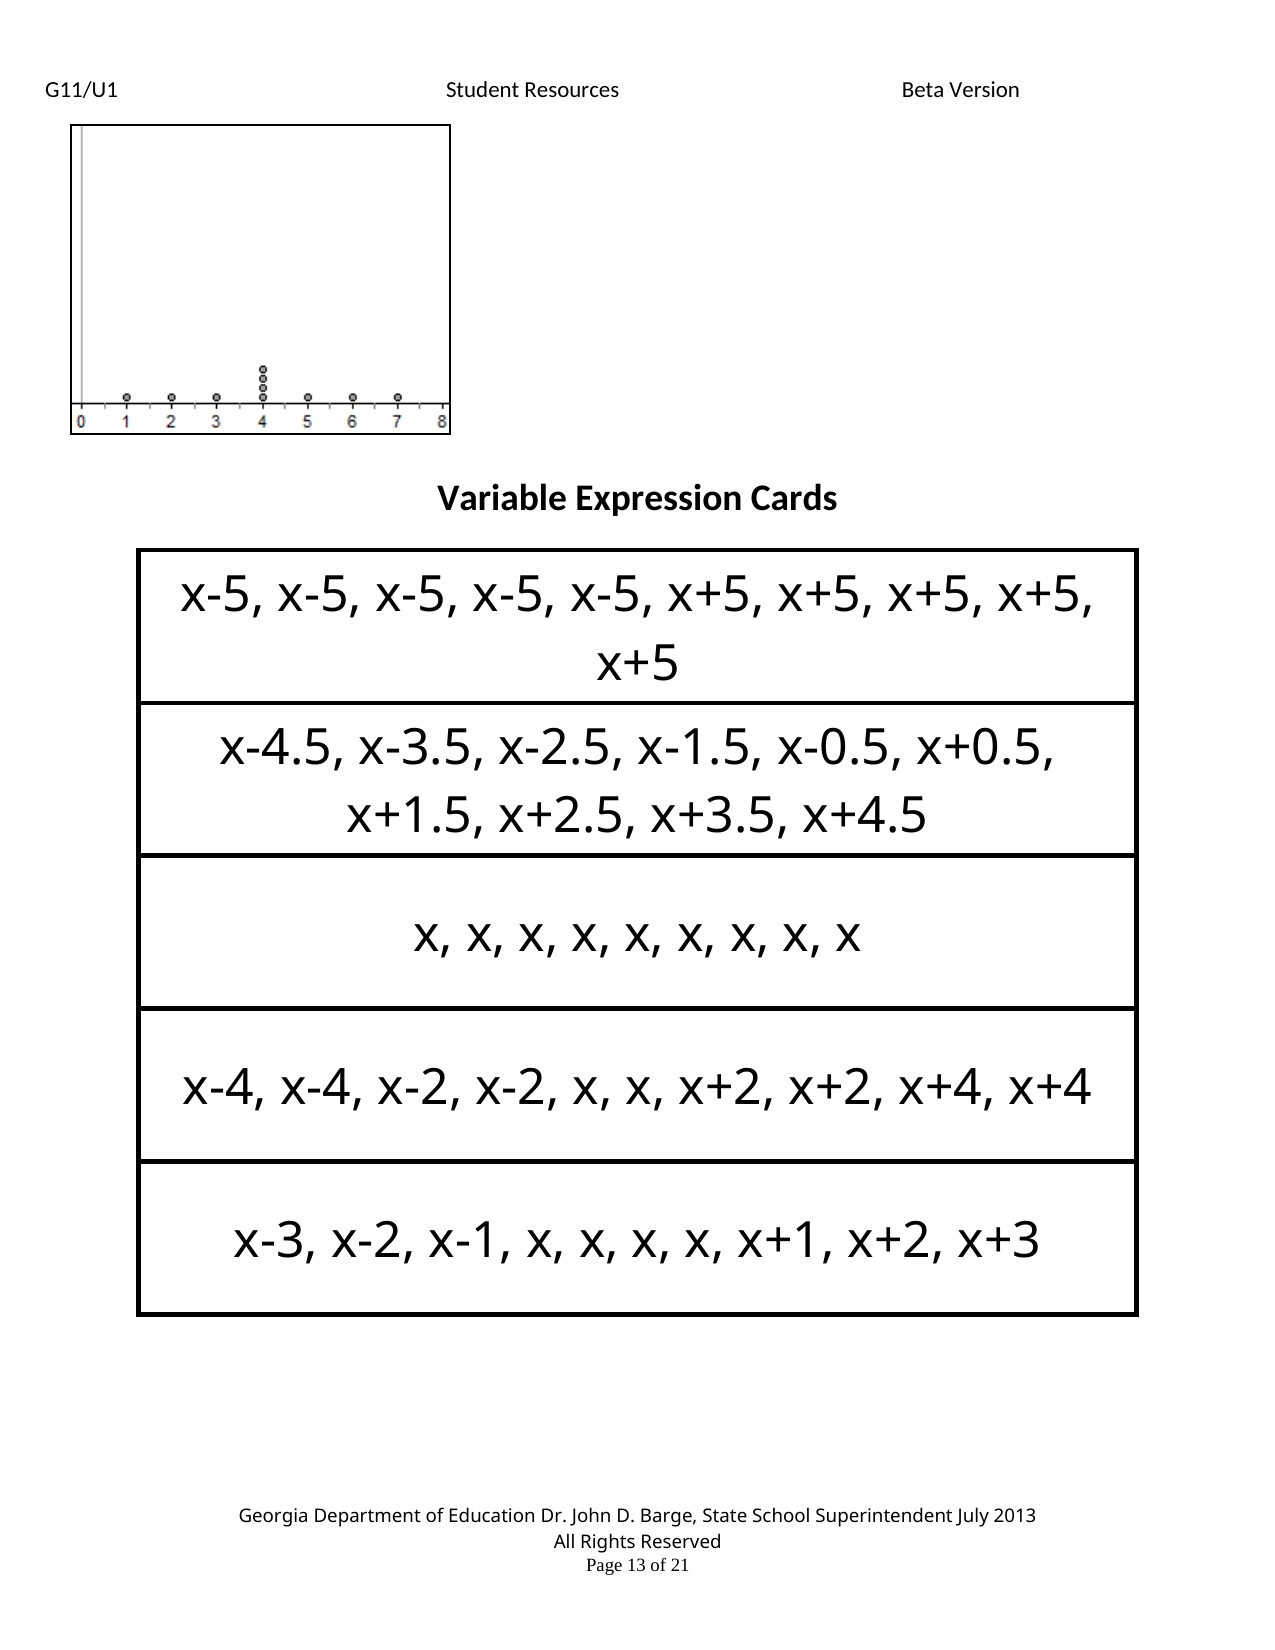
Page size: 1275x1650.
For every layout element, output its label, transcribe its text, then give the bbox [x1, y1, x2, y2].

text Variable Expression Cards [45, 474, 1230, 520]
table_cell x-3, x-2, x-1, x, x, x, x, x+1, x+2, x+3 [141, 1164, 1134, 1312]
table_cell x-4.5, x-3.5, x-2.5, x-1.5, x-0.5, x+0.5, x+1.5, x+2.5, x+3.5, x+4.5 [141, 705, 1134, 853]
picture [72, 126, 449, 433]
table_header x-5, x-5, x-5, x-5, x-5, x+5, x+5, x+5, x+5, x+5 [141, 552, 1134, 701]
table_cell x-4, x-4, x-2, x-2, x, x, x+2, x+2, x+4, x+4 [141, 1011, 1134, 1159]
table_cell x, x, x, x, x, x, x, x, x [141, 858, 1134, 1006]
